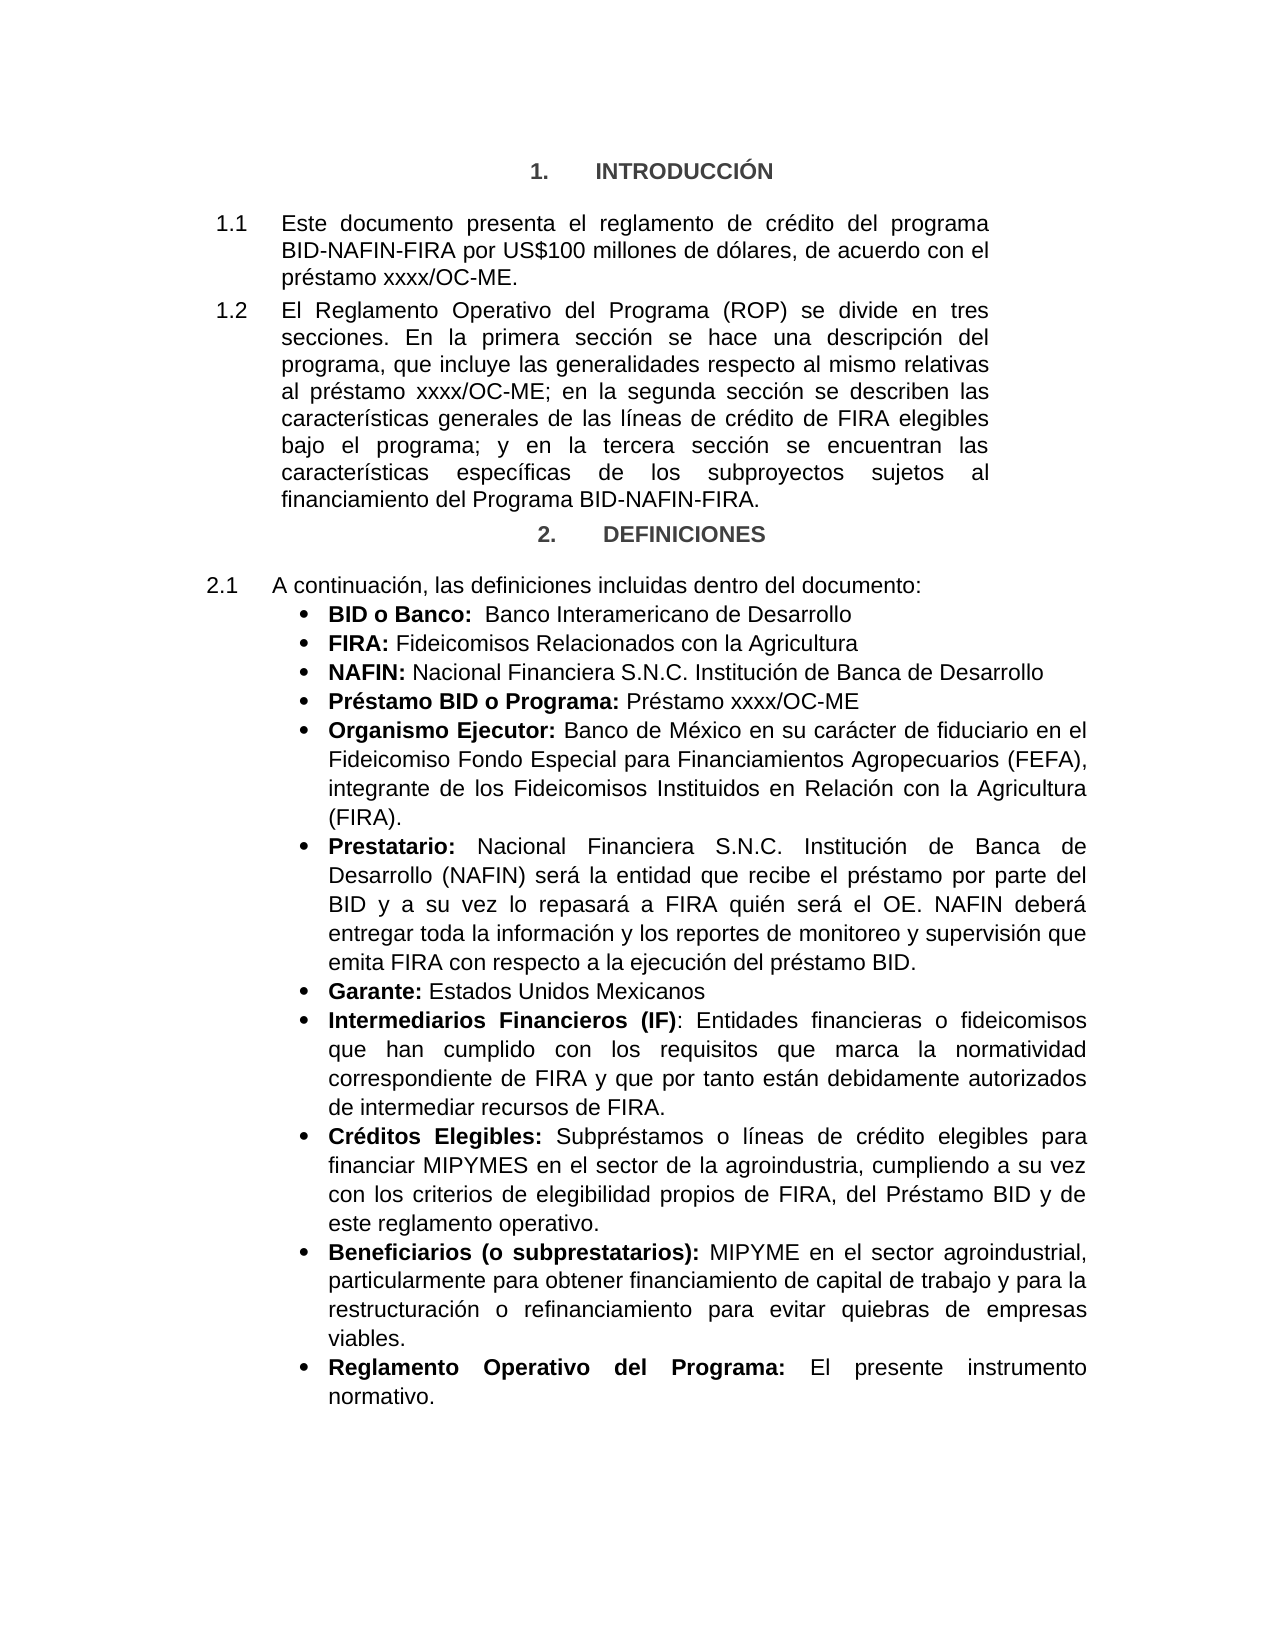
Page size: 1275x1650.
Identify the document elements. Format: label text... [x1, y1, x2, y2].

list Organismo Ejecutor: Banco de México en su carácter de fiduciario en el Fideicomiso Fondo Especial para Financiamientos Agropecuarios (FEFA), integrante de los Fideicomisos Instituidos en Relación con la Agricultura (FIRA). [300, 717, 1087, 830]
list Garante: Estados Unidos Mexicanos [300, 978, 1087, 1004]
list Préstamo BID o Programa: Préstamo xxxx/OC-ME [300, 688, 1087, 714]
list Reglamento Operativo del Programa: El presente instrumento normativo. [300, 1354, 1087, 1409]
list Intermediarios Financieros (IF): Entidades financieras o fideicomisos que han cumplido con los requisitos que marca la normatividad correspondiente de FIRA y que por tanto están debidamente autorizados de intermediar recursos de FIRA. [300, 1007, 1087, 1120]
list FIRA: Fideicomisos Relacionados con la Agricultura [300, 630, 1087, 657]
list Este documento presenta el reglamento de crédito del programa BID-NAFIN-FIRA por US$100 millones de dólares, de acuerdo con el préstamo xxxx/OC-ME. [216, 210, 989, 291]
list Créditos Elegibles: Subpréstamos o líneas de crédito elegibles para financiar MIPYMES en el sector de la agroindustria, cumpliendo a su vez con los criterios de elegibilidad propios de FIRA, del Préstamo BID y de este reglamento operativo. [300, 1123, 1087, 1236]
list A continuación, las definiciones incluidas dentro del documento: [206, 572, 1087, 599]
list NAFIN: Nacional Financiera S.N.C. Institución de Banca de Desarrollo [300, 659, 1087, 686]
list El Reglamento Operativo del Programa (ROP) se divide en tres secciones. En la primera sección se hace una descripción del programa, que incluye las generalidades respecto al mismo relativas al préstamo xxxx/OC-ME; en la segunda sección se describen las características generales de las líneas de crédito de FIRA elegibles bajo el programa; y en la tercera sección se encuentran las características específicas de los subproyectos sujetos al financiamiento del Programa BID-NAFIN-FIRA. [216, 297, 989, 513]
subtitle DEFINICIONES [216, 521, 1087, 547]
list Prestatario: Nacional Financiera S.N.C. Institución de Banca de Desarrollo (NAFIN) será la entidad que recibe el préstamo por parte del BID y a su vez lo repasará a FIRA quién será el OE. NAFIN deberá entregar toda la información y los reportes de monitoreo y supervisión que emita FIRA con respecto a la ejecución del préstamo BID. [300, 833, 1087, 975]
list BID o Banco: Banco Interamericano de Desarrollo [300, 601, 1087, 628]
subtitle INTRODUCCIÓN [216, 158, 1087, 185]
list Beneficiarios (o subprestatarios): MIPYME en el sector agroindustrial, particularmente para obtener financiamiento de capital de trabajo y para la restructuración o refinanciamiento para evitar quiebras de empresas viables. [300, 1238, 1087, 1352]
